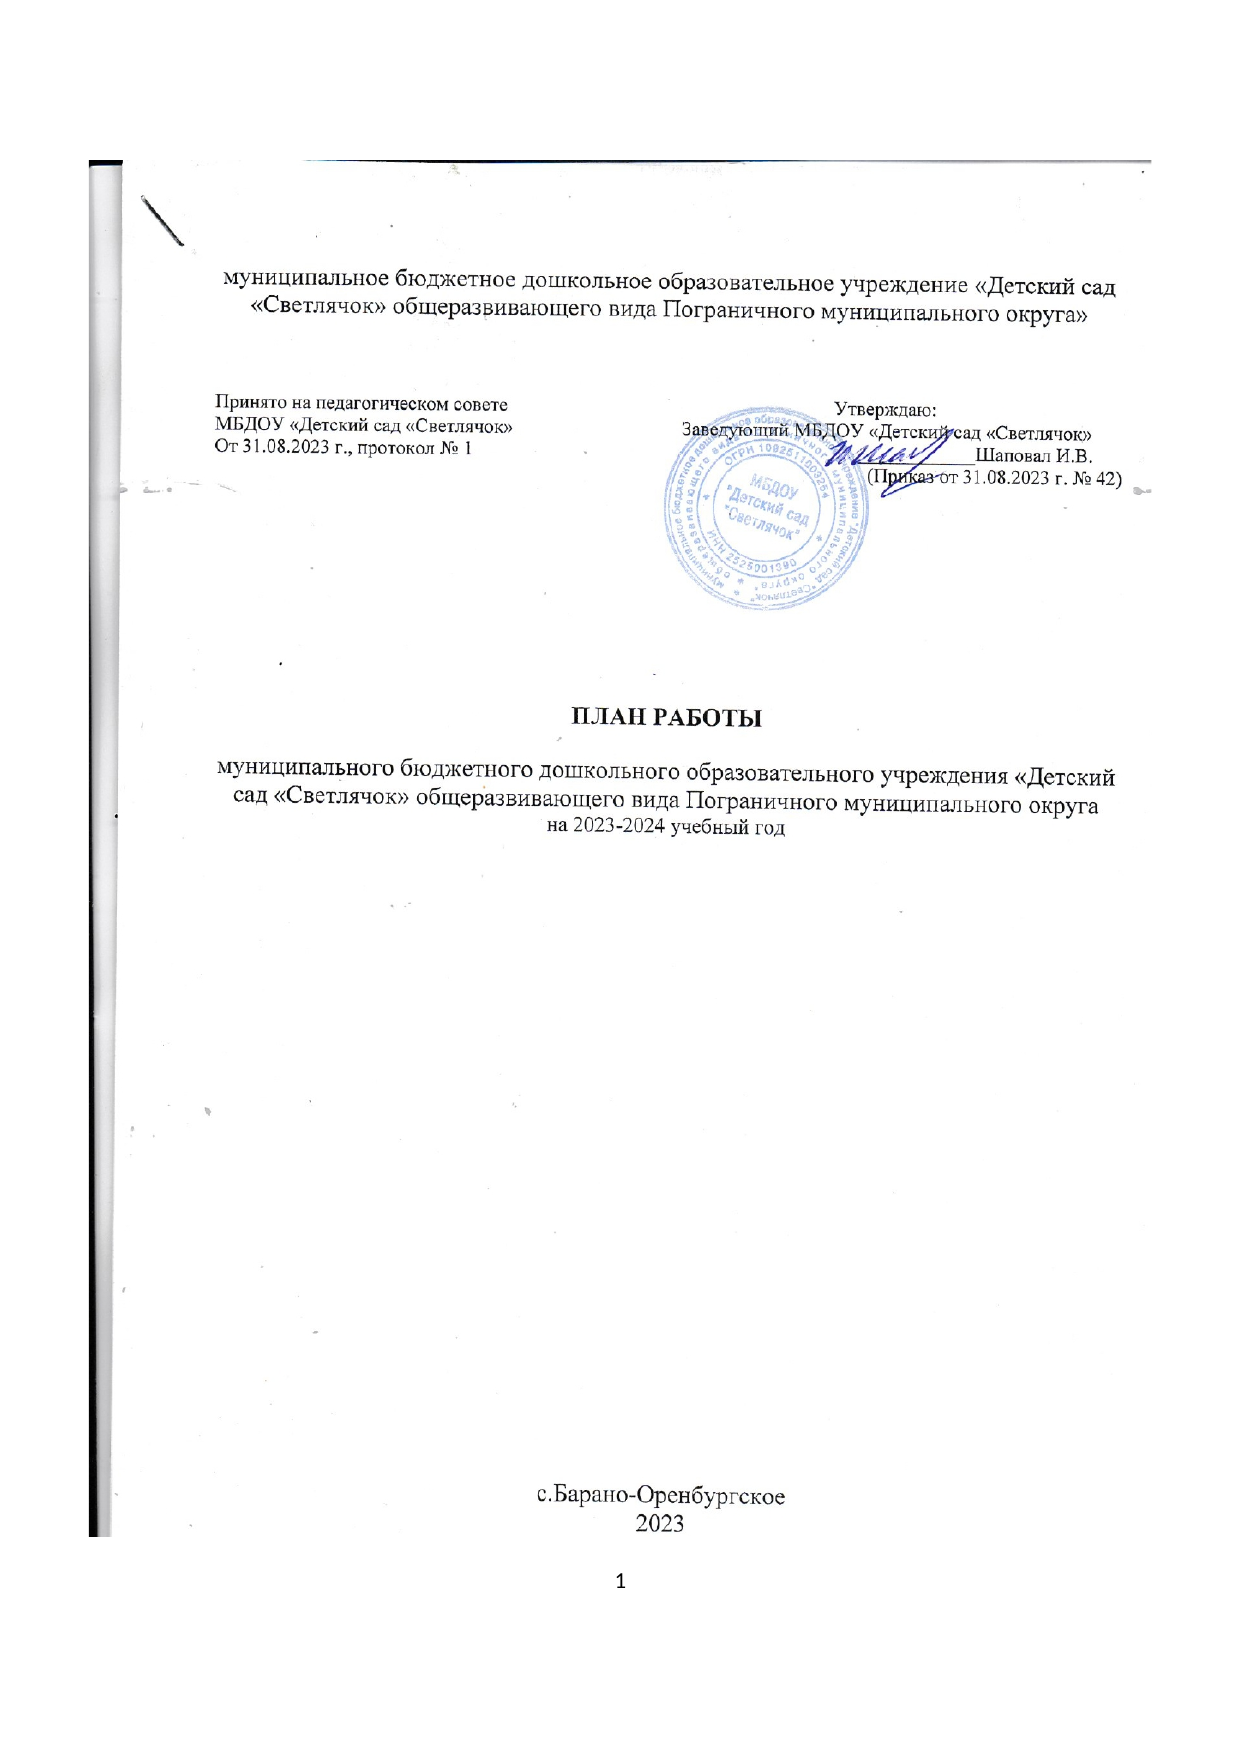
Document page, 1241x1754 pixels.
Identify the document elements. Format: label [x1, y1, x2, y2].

picture [88, 160, 1152, 1537]
